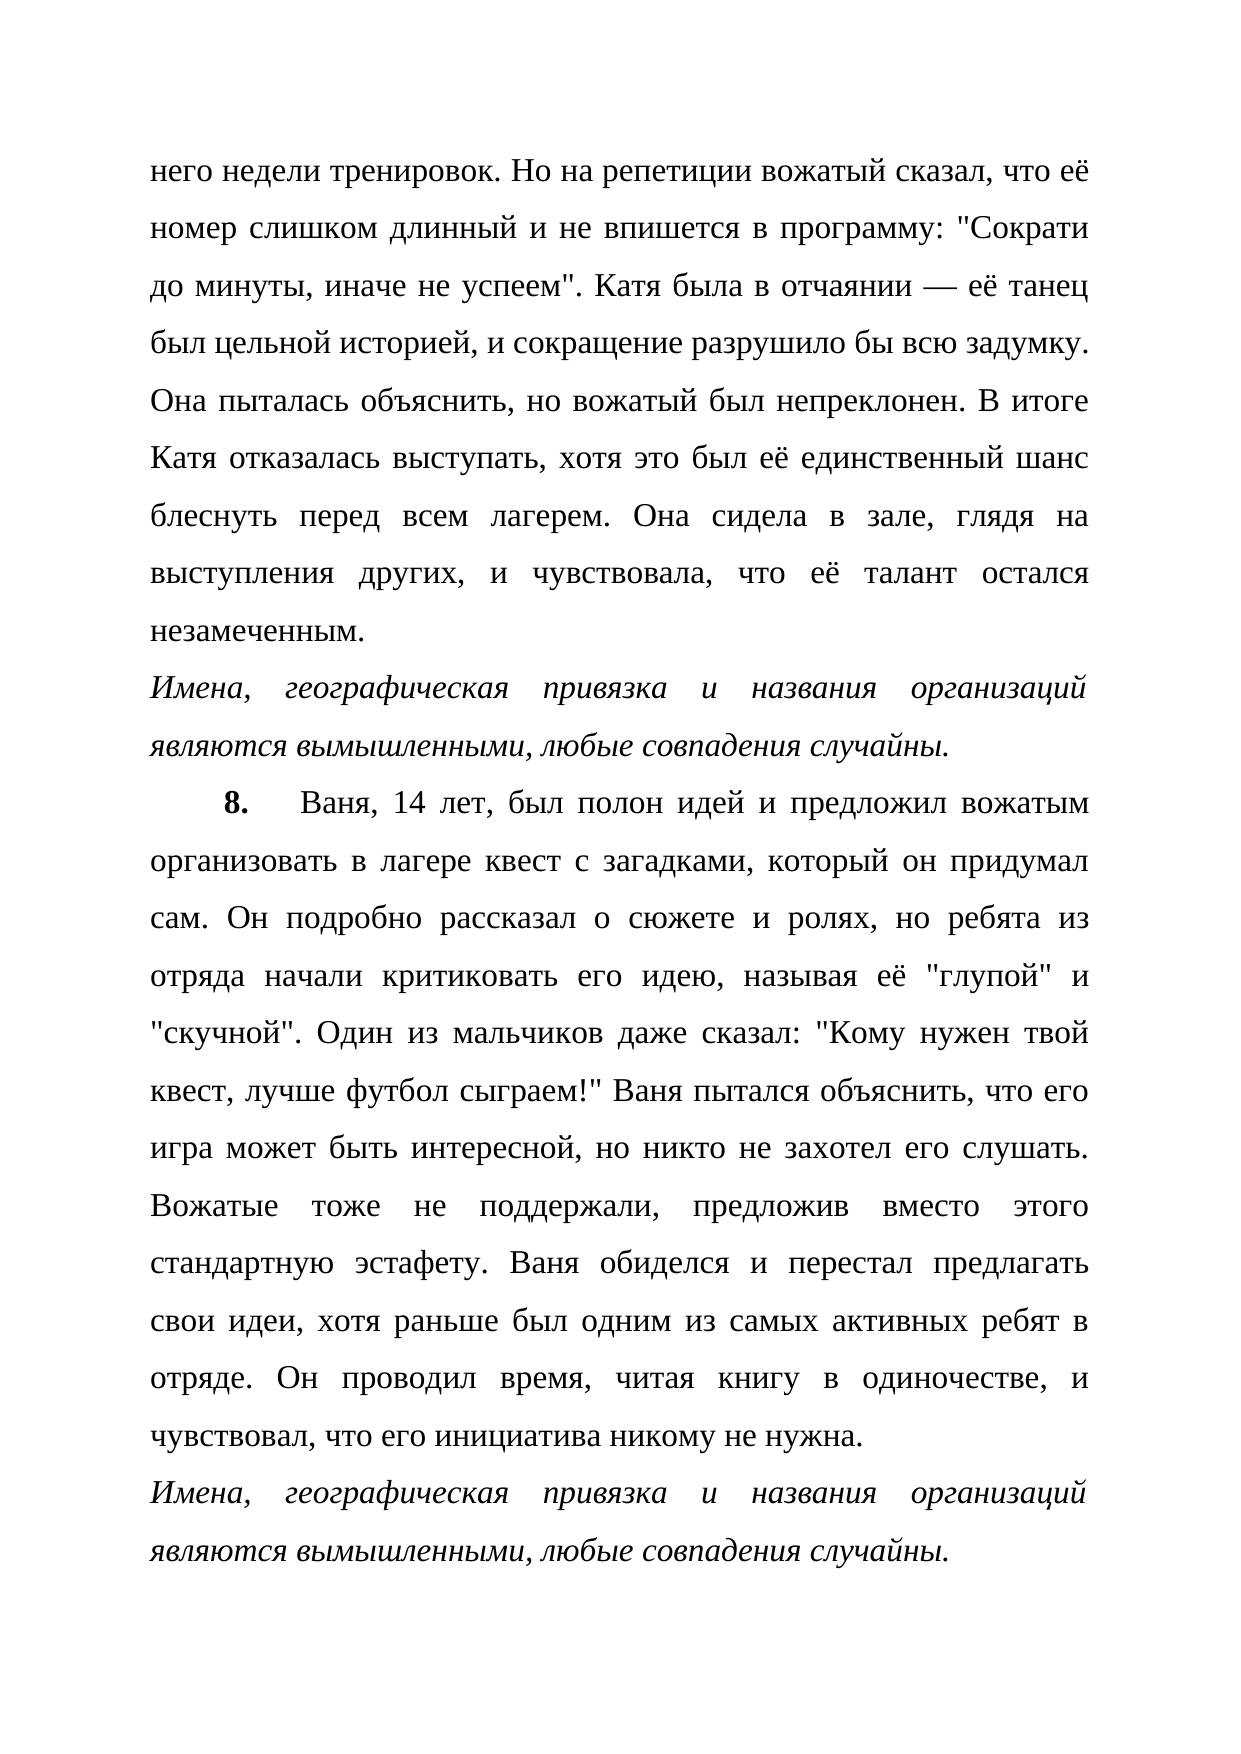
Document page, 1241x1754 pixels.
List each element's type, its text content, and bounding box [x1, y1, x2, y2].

list Ваня, 14 лет, был полон идей и предложил вожатым организовать в лагере квест с загадками, который он придумал сам. Он подробно рассказал о сюжете и ролях, но ребята из отряда начали критиковать его идею, называя её "глупой" и "скучной". Один из мальчиков даже сказал: "Кому нужен твой квест, лучше футбол сыграем!" Ваня пытался объяснить, что его игра может быть интересной, но никто не захотел его слушать. Вожатые тоже не поддержали, предложив вместо этого стандартную эстафету. Ваня обиделся и перестал предлагать свои идеи, хотя раньше был одним из самых активных ребят в отряде. Он проводил время, читая книгу в одиночестве, и чувствовал, что его инициатива никому не нужна. [150, 782, 1090, 1453]
text Имена, географическая привязка и названия организаций являются вымышленными, любые совпадения случайны. [150, 1472, 1090, 1568]
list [150, 150, 1090, 763]
